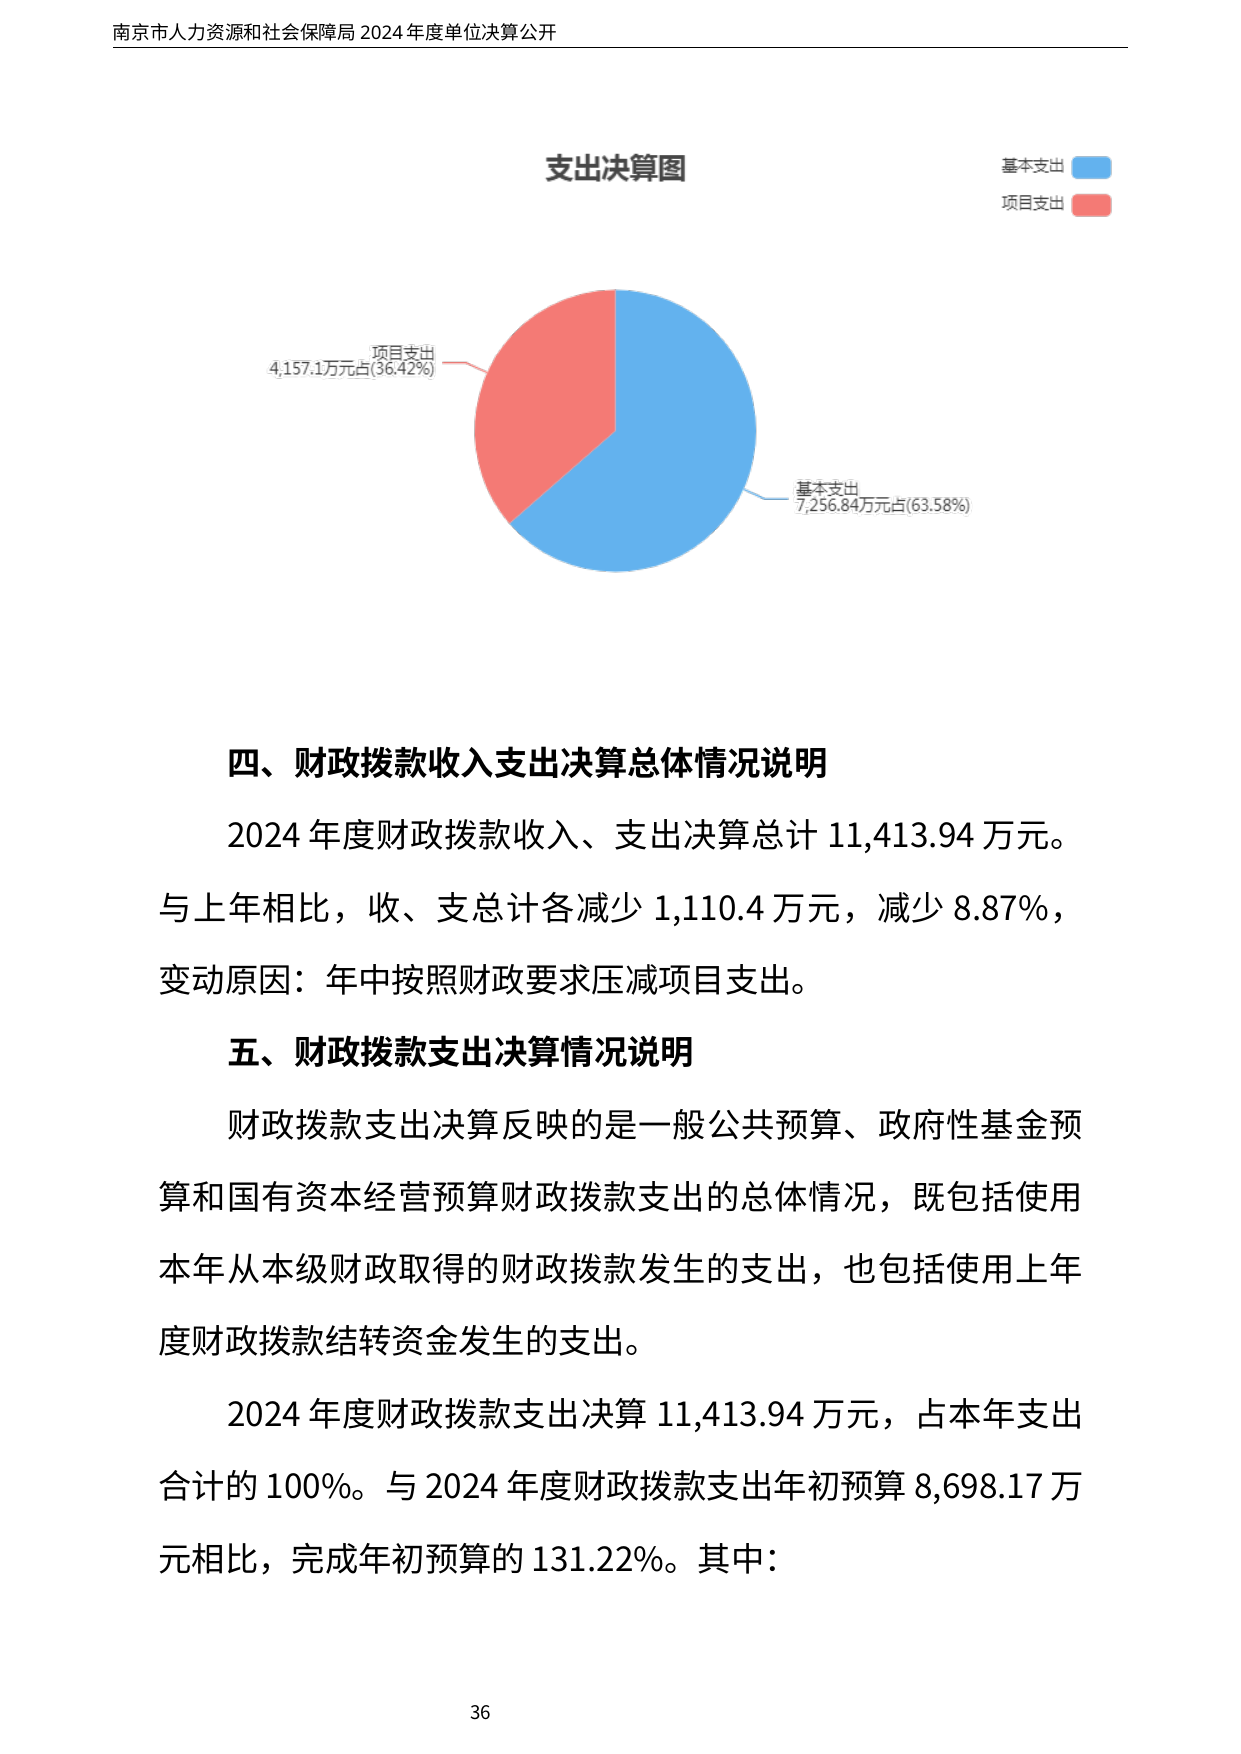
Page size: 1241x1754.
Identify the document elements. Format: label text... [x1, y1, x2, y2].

text 财政拨款支出决算反映的是一般公共预算、政府性基金预算和国有资本经营预算财政拨款支出的总体情况，既包括使用本年从本级财政取得的财政拨款发生的支出，也包括使用上年度财政拨款结转资金发生的支出。 [158, 1098, 1084, 1363]
text 四、财政拨款收入支出决算总体情况说明 [158, 737, 1084, 785]
text 五、财政拨款支出决算情况说明 [158, 1026, 1084, 1074]
text 2024年度财政拨款收入、支出决算总计11,413.94万元。与上年相比，收、支总计各减少1,110.4万元，减少8.87%，变动原因：年中按照财政要求压减项目支出。 [158, 809, 1084, 1002]
picture [112, 150, 1119, 713]
text 2024年度财政拨款支出决算11,413.94万元，占本年支出合计的100%。与2024年度财政拨款支出年初预算8,698.17万元相比，完成年初预算的131.22%。其中： [158, 1388, 1084, 1581]
